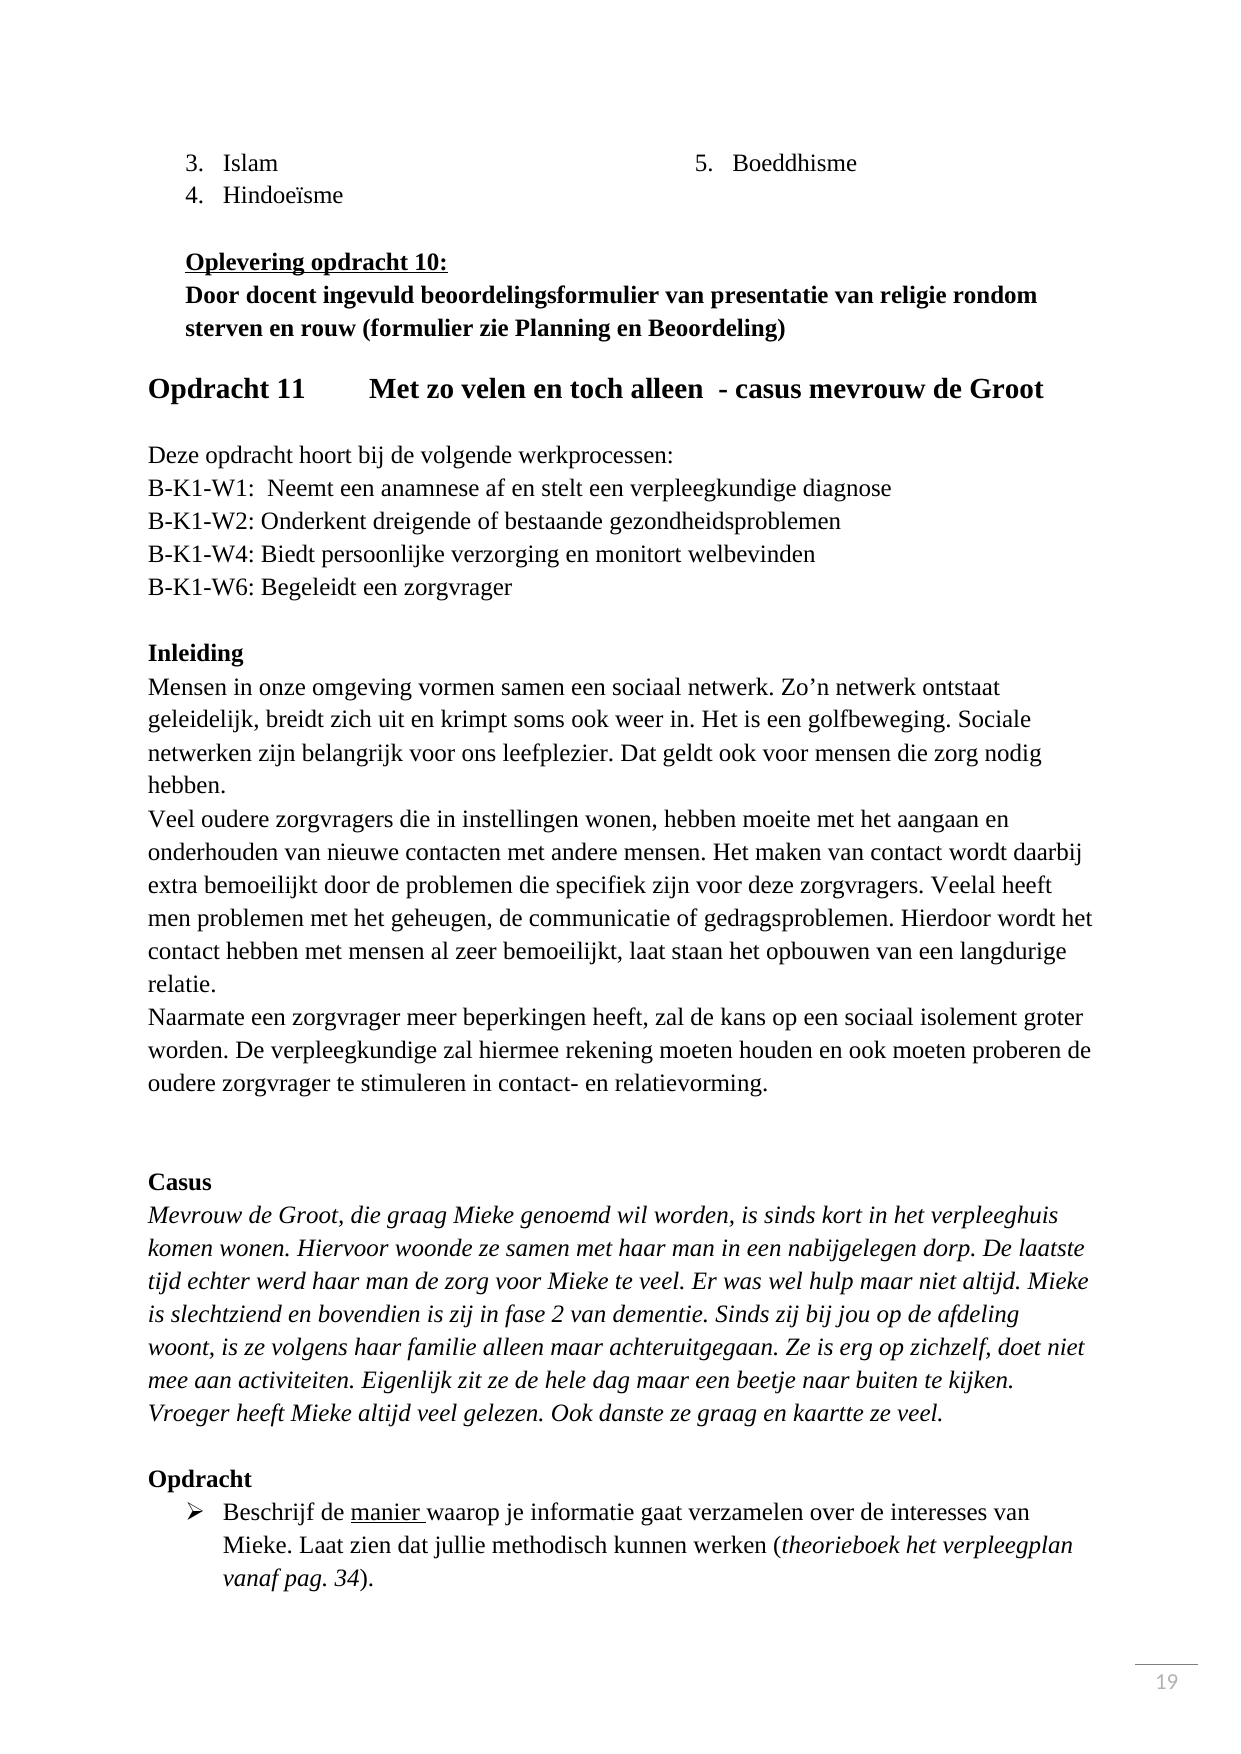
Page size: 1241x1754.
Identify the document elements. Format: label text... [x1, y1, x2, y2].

text Naarmate een zorgvrager meer beperkingen heeft, zal de kans op een sociaal isolement groter worden. De verpleegkundige zal hiermee rekening moeten houden en ook moeten proberen de oudere zorgvrager te stimuleren in contact- en relatievorming. [148, 1002, 1093, 1097]
text Mevrouw de Groot, die graag Mieke genoemd wil worden, is sinds kort in het verpleeghuis komen wonen. Hiervoor woonde ze samen met haar man in een nabijgelegen dorp. De laatste tijd echter werd haar man de zorg voor Mieke te veel. Er was wel hulp maar niet altijd. Mieke is slechtziend en bovendien is zij in fase 2 van dementie. Sinds zij bij jou op de afdeling woont, is ze volgens haar familie alleen maar achteruitgegaan. Ze is erg op zichzelf, doet niet mee aan activiteiten. Eigenlijk zit ze de hele dag maar een beetje naar buiten te kijken. Vroeger heeft Mieke altijd veel gelezen. Ook danste ze graag en kaartte ze veel. [148, 1200, 1093, 1427]
text Door docent ingevuld beoordelingsformulier van presentatie van religie rondom sterven en rouw (formulier zie Planning en Beoordeling) [185, 280, 1093, 341]
text B-K1-W2: Onderkent dreigende of bestaande gezondheidsproblemen [148, 506, 1093, 535]
text Casus [148, 1167, 1093, 1196]
list Islam [185, 148, 583, 176]
subtitle Opdracht 11 Met zo velen en toch alleen - casus mevrouw de Groot [148, 371, 1093, 404]
text Opdracht [148, 1464, 1093, 1493]
list Beschrijf de manier waarop je informatie gaat verzamelen over de interesses van Mieke. Laat zien dat jullie methodisch kunnen werken (theorieboek het verpleegplan vanaf pag. 34). [185, 1497, 1093, 1592]
text B-K1-W4: Biedt persoonlijke verzorging en monitort welbevinden [148, 539, 1093, 568]
list Boeddhisme [694, 148, 1093, 176]
text Veel oudere zorgvragers die in instellingen wonen, hebben moeite met het aangaan en onderhouden van nieuwe contacten met andere mensen. Het maken van contact wordt daarbij extra bemoeilijkt door de problemen die specifiek zijn voor deze zorgvragers. Veelal heeft men problemen met het geheugen, de communicatie of gedragsproblemen. Hierdoor wordt het contact hebben met mensen al zeer bemoeilijkt, laat staan het opbouwen van een langdurige relatie. [148, 804, 1093, 997]
text Oplevering opdracht 10: [185, 214, 1093, 275]
text B-K1-W6: Begeleidt een zorgvrager [148, 572, 1093, 601]
text Inleiding [148, 638, 1093, 667]
text Deze opdracht hoort bij de volgende werkprocessen: [148, 440, 1093, 469]
text B-K1-W1: Neemt een anamnese af en stelt een verpleegkundige diagnose [148, 473, 1093, 502]
list Hindoeïsme [185, 181, 583, 209]
text Mensen in onze omgeving vormen samen een sociaal netwerk. Zo’n netwerk ontstaat geleidelijk, breidt zich uit en krimpt soms ook weer in. Het is een golfbeweging. Sociale netwerken zijn belangrijk voor ons leefplezier. Dat geldt ook voor mensen die zorg nodig hebben. [148, 672, 1093, 799]
